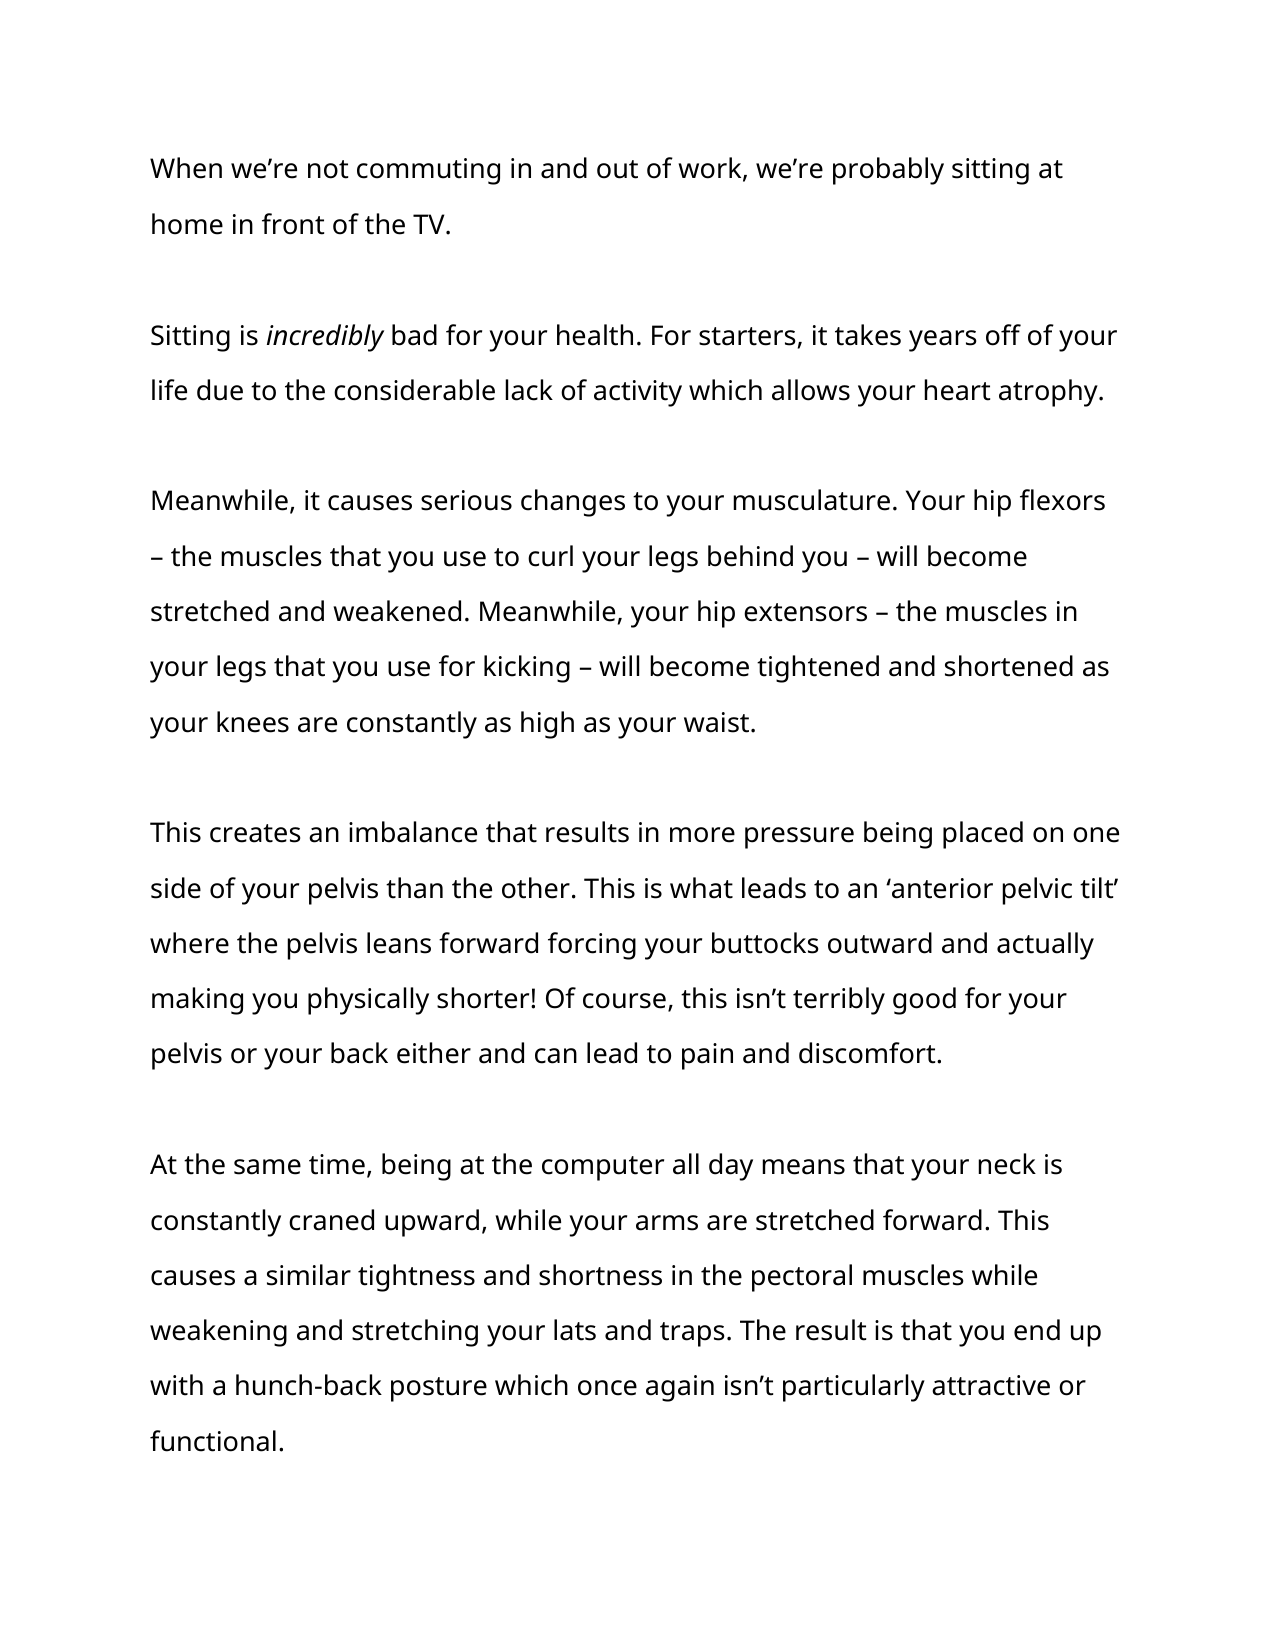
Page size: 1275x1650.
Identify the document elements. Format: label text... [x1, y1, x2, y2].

text Meanwhile, it causes serious changes to your musculature. Your hip flexors – the muscles that you use to curl your legs behind you – will become stretched and weakened. Meanwhile, your hip extensors – the muscles in your legs that you use for kicking – will become tightened and shortened as your knees are constantly as high as your waist. [150, 482, 1125, 740]
text At the same time, being at the computer all day means that your neck is constantly craned upward, while your arms are stretched forward. This causes a similar tightness and shortness in the pectoral muscles while weakening and stretching your lats and traps. The result is that you end up with a hunch-back posture which once again isn’t particularly attractive or functional. [150, 1146, 1125, 1459]
text When we’re not commuting in and out of work, we’re probably sitting at home in front of the TV. [150, 150, 1125, 242]
text This creates an imbalance that results in more pressure being placed on one side of your pelvis than the other. This is what leads to an ‘anterior pelvic tilt’ where the pelvis leans forward forcing your buttocks outward and actually making you physically shorter! Of course, this isn’t terribly good for your pelvis or your back either and can lead to pain and discomfort. [150, 814, 1125, 1072]
text Sitting is incredibly bad for your health. For starters, it takes years off of your life due to the considerable lack of activity which allows your heart atrophy. [150, 316, 1125, 408]
